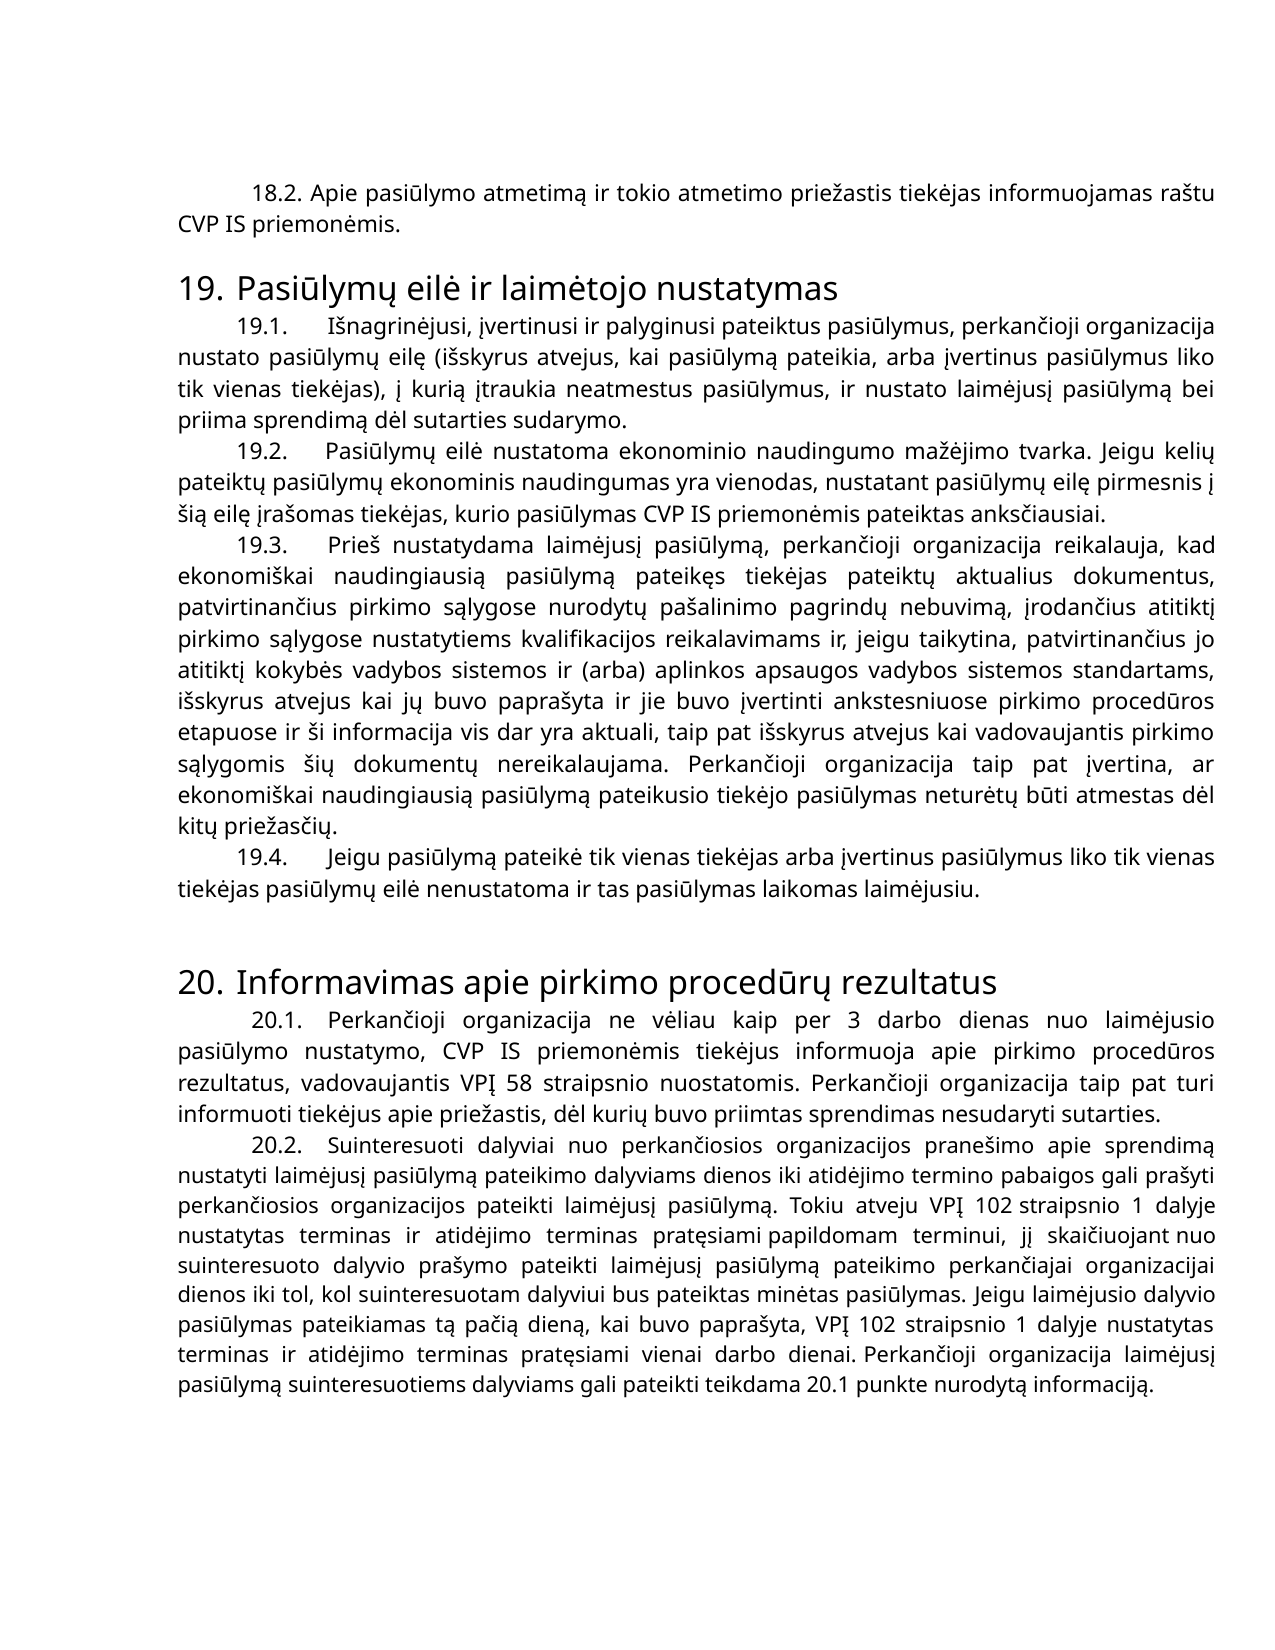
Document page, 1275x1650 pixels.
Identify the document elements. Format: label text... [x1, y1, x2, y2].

list Suinteresuoti dalyviai nuo perkančiosios organizacijos pranešimo apie sprendimą nustatyti laimėjusį pasiūlymą pateikimo dalyviams dienos iki atidėjimo termino pabaigos gali prašyti perkančiosios organizacijos pateikti laimėjusį pasiūlymą. Tokiu atveju VPĮ 102 straipsnio 1 dalyje nustatytas terminas ir atidėjimo terminas pratęsiami papildomam terminui, jį skaičiuojant nuo suinteresuoto dalyvio prašymo pateikti laimėjusį pasiūlymą pateikimo perkančiajai organizacijai dienos iki tol, kol suinteresuotam dalyviui bus pateiktas minėtas pasiūlymas. Jeigu laimėjusio dalyvio pasiūlymas pateikiamas tą pačią dieną, kai buvo paprašyta, VPĮ 102 straipsnio 1 dalyje nustatytas terminas ir atidėjimo terminas pratęsiami vienai darbo dienai. Perkančioji organizacija laimėjusį pasiūlymą suinteresuotiems dalyviams gali pateikti teikdama 20.1 punkte nurodytą informaciją. [177, 1129, 1216, 1399]
list Perkančioji organizacija ne vėliau kaip per 3 darbo dienas nuo laimėjusio pasiūlymo nustatymo, CVP IS priemonėmis tiekėjus informuoja apie pirkimo procedūros rezultatus, vadovaujantis VPĮ 58 straipsnio nuostatomis. Perkančioji organizacija taip pat turi informuoti tiekėjus apie priežastis, dėl kurių buvo priimtas sprendimas nesudaryti sutarties. [177, 1004, 1216, 1129]
list Jeigu pasiūlymą pateikė tik vienas tiekėjas arba įvertinus pasiūlymus liko tik vienas tiekėjas pasiūlymų eilė nenustatoma ir tas pasiūlymas laikomas laimėjusiu. [177, 841, 1216, 904]
subtitle Informavimas apie pirkimo procedūrų rezultatus [177, 959, 1216, 1004]
subtitle Pasiūlymų eilė ir laimėtojo nustatymas [177, 265, 1216, 310]
list Apie pasiūlymo atmetimą ir tokio atmetimo priežastis tiekėjas informuojamas raštu CVP IS priemonėmis. [177, 177, 1216, 240]
list Išnagrinėjusi, įvertinusi ir palyginusi pateiktus pasiūlymus, perkančioji organizacija nustato pasiūlymų eilę (išskyrus atvejus, kai pasiūlymą pateikia, arba įvertinus pasiūlymus liko tik vienas tiekėjas), į kurią įtraukia neatmestus pasiūlymus, ir nustato laimėjusį pasiūlymą bei priima sprendimą dėl sutarties sudarymo. [177, 310, 1216, 435]
list Pasiūlymų eilė nustatoma ekonominio naudingumo mažėjimo tvarka. Jeigu kelių pateiktų pasiūlymų ekonominis naudingumas yra vienodas, nustatant pasiūlymų eilę pirmesnis į šią eilę įrašomas tiekėjas, kurio pasiūlymas CVP IS priemonėmis pateiktas anksčiausiai. [177, 435, 1216, 529]
list Prieš nustatydama laimėjusį pasiūlymą, perkančioji organizacija reikalauja, kad ekonomiškai naudingiausią pasiūlymą pateikęs tiekėjas pateiktų aktualius dokumentus, patvirtinančius pirkimo sąlygose nurodytų pašalinimo pagrindų nebuvimą, įrodančius atitiktį pirkimo sąlygose nustatytiems kvalifikacijos reikalavimams ir, jeigu taikytina, patvirtinančius jo atitiktį kokybės vadybos sistemos ir (arba) aplinkos apsaugos vadybos sistemos standartams, išskyrus atvejus kai jų buvo paprašyta ir jie buvo įvertinti ankstesniuose pirkimo procedūros etapuose ir ši informacija vis dar yra aktuali, taip pat išskyrus atvejus kai vadovaujantis pirkimo sąlygomis šių dokumentų nereikalaujama. Perkančioji organizacija taip pat įvertina, ar ekonomiškai naudingiausią pasiūlymą pateikusio tiekėjo pasiūlymas neturėtų būti atmestas dėl kitų priežasčių. [177, 529, 1216, 841]
